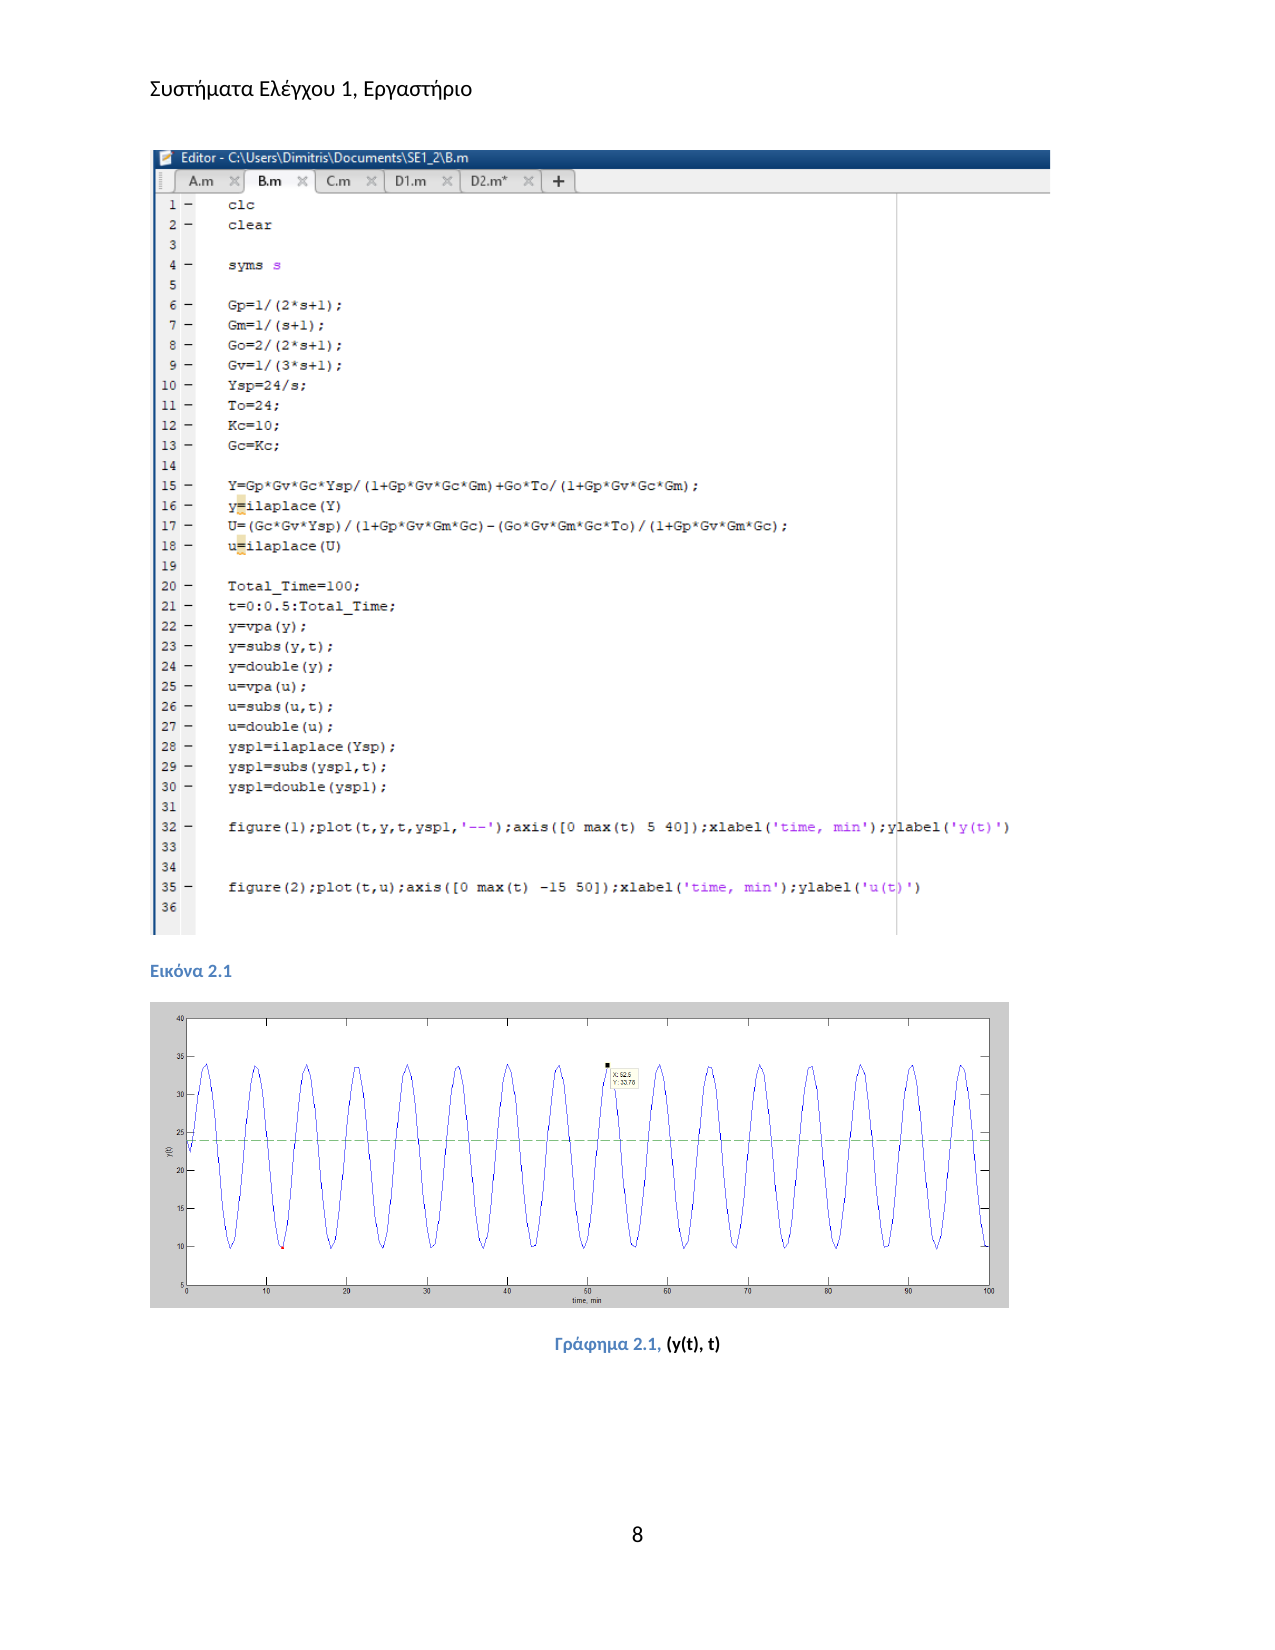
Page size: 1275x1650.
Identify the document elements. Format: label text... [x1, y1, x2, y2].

picture [150, 150, 1050, 935]
picture [150, 1002, 1009, 1308]
text Εικόνα 2.1 [150, 959, 1125, 982]
text Γράφημα 2.1, (y(t), t) [150, 1332, 1125, 1355]
